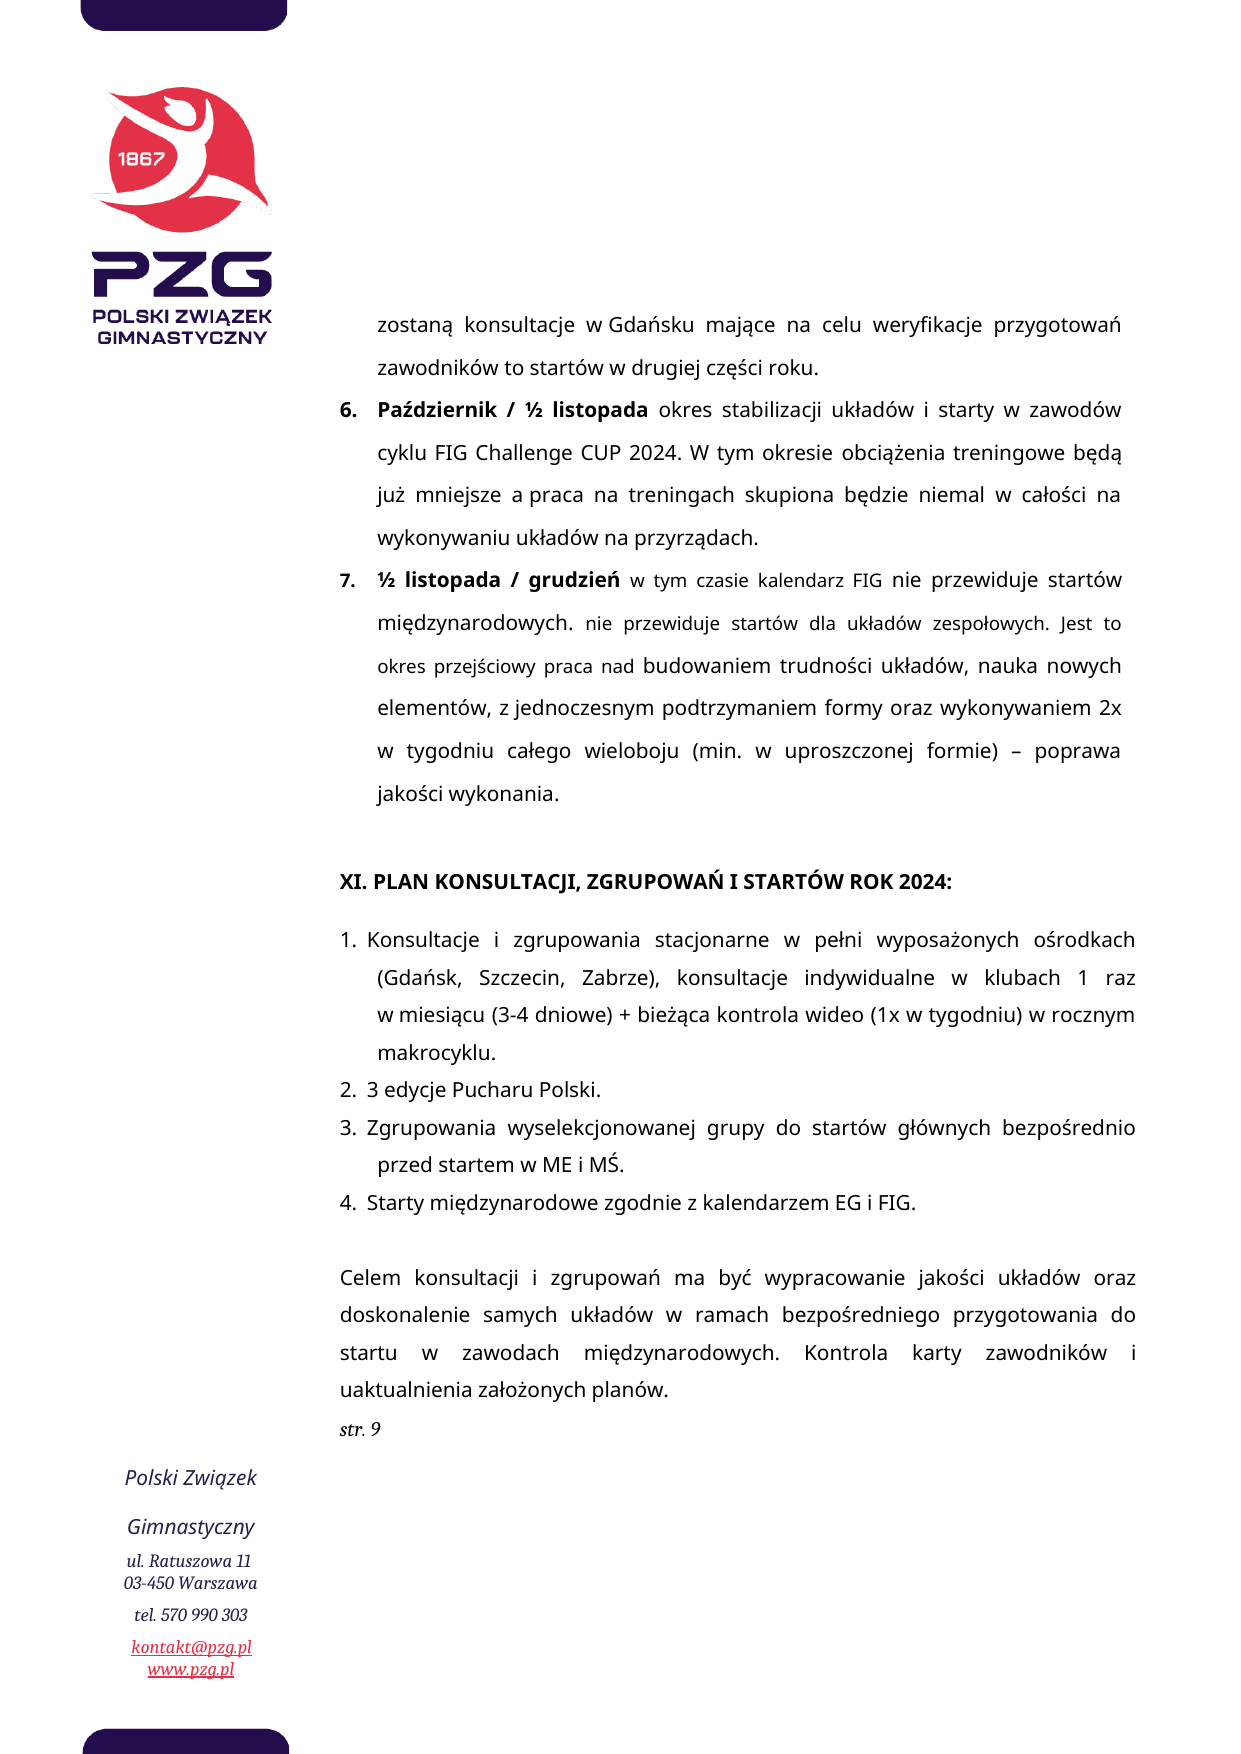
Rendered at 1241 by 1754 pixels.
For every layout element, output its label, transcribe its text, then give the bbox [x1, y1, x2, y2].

text Celem konsultacji i zgrupowań ma być wypracowanie jakości układów oraz doskonalenie samych układów w ramach bezpośredniego przygotowania do startu w zawodach międzynarodowych. Kontrola karty zawodników i uaktualnienia założonych planów. [339, 1255, 1137, 1405]
list 3 edycje Pucharu Polski. [339, 1068, 1137, 1105]
picture [80, 0, 288, 344]
picture [82, 1728, 290, 1754]
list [339, 310, 1122, 381]
list Zgrupowania wyselekcjonowanej grupy do startów głównych bezpośrednio przed startem w ME i MŚ. [339, 1105, 1137, 1180]
list Konsultacje i zgrupowania stacjonarne w pełni wyposażonych ośrodkach (Gdańsk, Szczecin, Zabrze), konsultacje indywidualne w klubach 1 raz w miesiącu (3-4 dniowe) + bieżąca kontrola wideo (1x w tygodniu) w rocznym makrocyklu. [339, 918, 1137, 1068]
list Starty międzynarodowe zgodnie z kalendarzem EG i FIG. [339, 1180, 1137, 1218]
list Październik / ½ listopada okres stabilizacji układów i starty w zawodów cyklu FIG Challenge CUP 2024. W tym okresie obciążenia treningowe będą już mniejsze a praca na treningach skupiona będzie niemal w całości na wykonywaniu układów na przyrządach. [339, 395, 1122, 551]
list ½ listopada / grudzień w tym czasie kalendarz FIG nie przewiduje startów międzynarodowych. nie przewiduje startów dla układów zespołowych. Jest to okres przejściowy praca nad budowaniem trudności układów, nauka nowych elementów, z jednoczesnym podtrzymaniem formy oraz wykonywaniem 2x w tygodniu całego wieloboju (min. w uproszczonej formie) – poprawa jakości wykonania. [339, 566, 1122, 807]
text XI. PLAN KONSULTACJI, ZGRUPOWAŃ I STARTÓW ROK 2024: [339, 859, 1137, 897]
